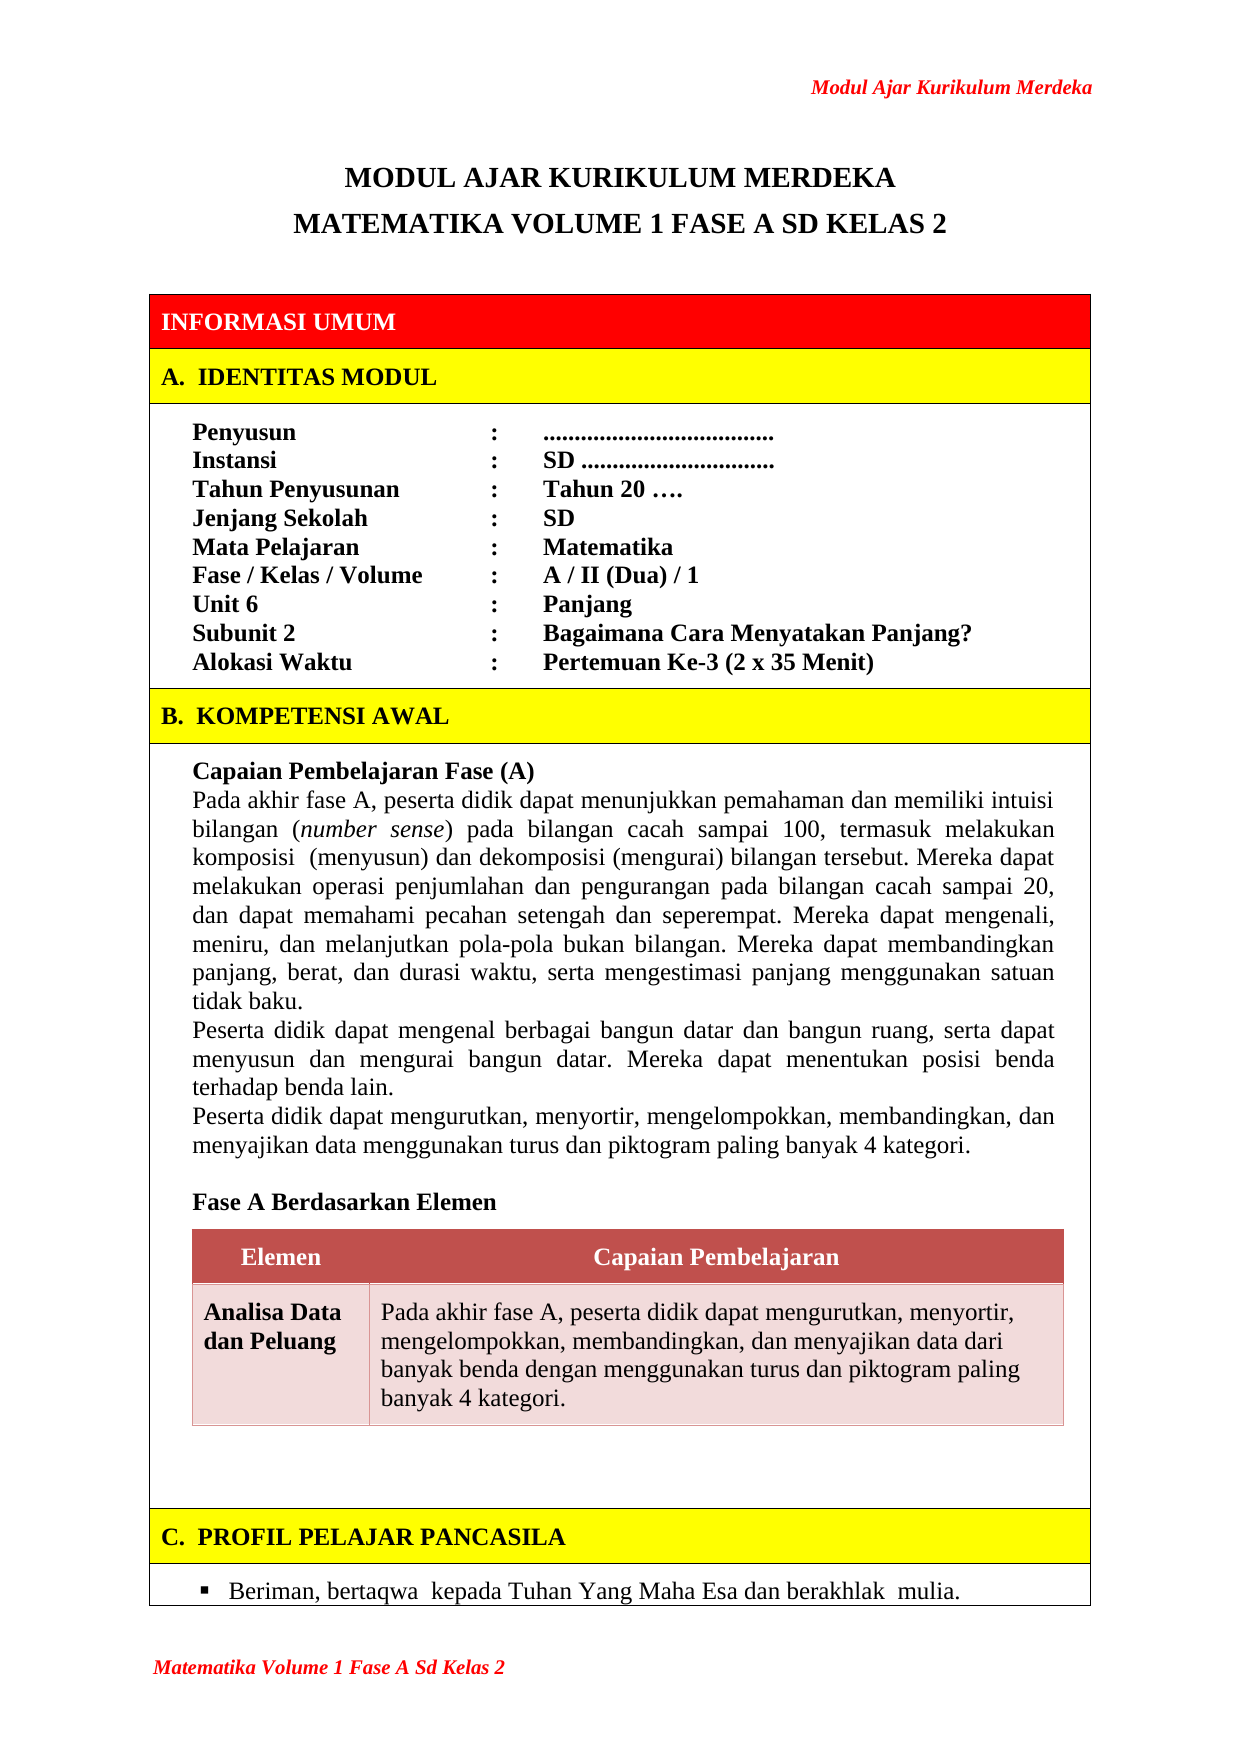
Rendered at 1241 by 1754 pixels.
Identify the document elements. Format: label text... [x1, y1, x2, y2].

table_cell ..................................... SD ............................... Tahun 20 …. SD Matematika A / II (Dua) / 1 Panjang Bagaimana Cara Menyatakan Panjang? Pertemuan Ke-3 (2 x 35 Menit) [518, 404, 1090, 688]
table_cell C. PROFIL PELAJAR PANCASILA [150, 1509, 1090, 1563]
table_cell A. IDENTITAS MODUL [150, 349, 1090, 403]
table_cell Capaian Pembelajaran Fase (A) Pada akhir fase A, peserta didik dapat menunjukkan pemahaman dan memiliki intuisi bilangan (number sense) pada bilangan cacah sampai 100, termasuk melakukan komposisi (menyusun) dan dekomposisi (mengurai) bilangan tersebut. Mereka dapat melakukan operasi penjumlahan dan pengurangan pada bilangan cacah sampai 20, dan dapat memahami pecahan setengah dan seperempat. Mereka dapat mengenali, meniru, dan melanjutkan pola-pola bukan bilangan. Mereka dapat membandingkan panjang, berat, dan durasi waktu, serta mengestimasi panjang menggunakan satuan tidak baku. Peserta didik dapat mengenal berbagai bangun datar dan bangun ruang, serta dapat menyusun dan mengurai bangun datar. Mereka dapat menentukan posisi benda terhadap benda lain. Peserta didik dapat mengurutkan, menyortir, mengelompokkan, membandingkan, dan menyajikan data menggunakan turus dan piktogram paling banyak 4 kategori. Fase A Berdasarkan Elemen [150, 744, 1090, 1508]
table_cell B. KOMPETENSI AWAL [150, 689, 1090, 743]
table_cell : : : : : : : : : [470, 404, 518, 688]
table_header INFORMASI UMUM [150, 295, 1090, 348]
text MATEMATIKA VOLUME 1 FASE A SD KELAS 2 [148, 206, 1092, 240]
table_cell Penyusun Instansi Tahun Penyusunan Jenjang Sekolah Mata Pelajaran Fase / Kelas / Volume Unit 6 Subunit 2 Alokasi Waktu [150, 404, 470, 688]
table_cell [150, 1564, 1090, 1605]
text MODUL AJAR KURIKULUM MERDEKA [148, 160, 1092, 194]
